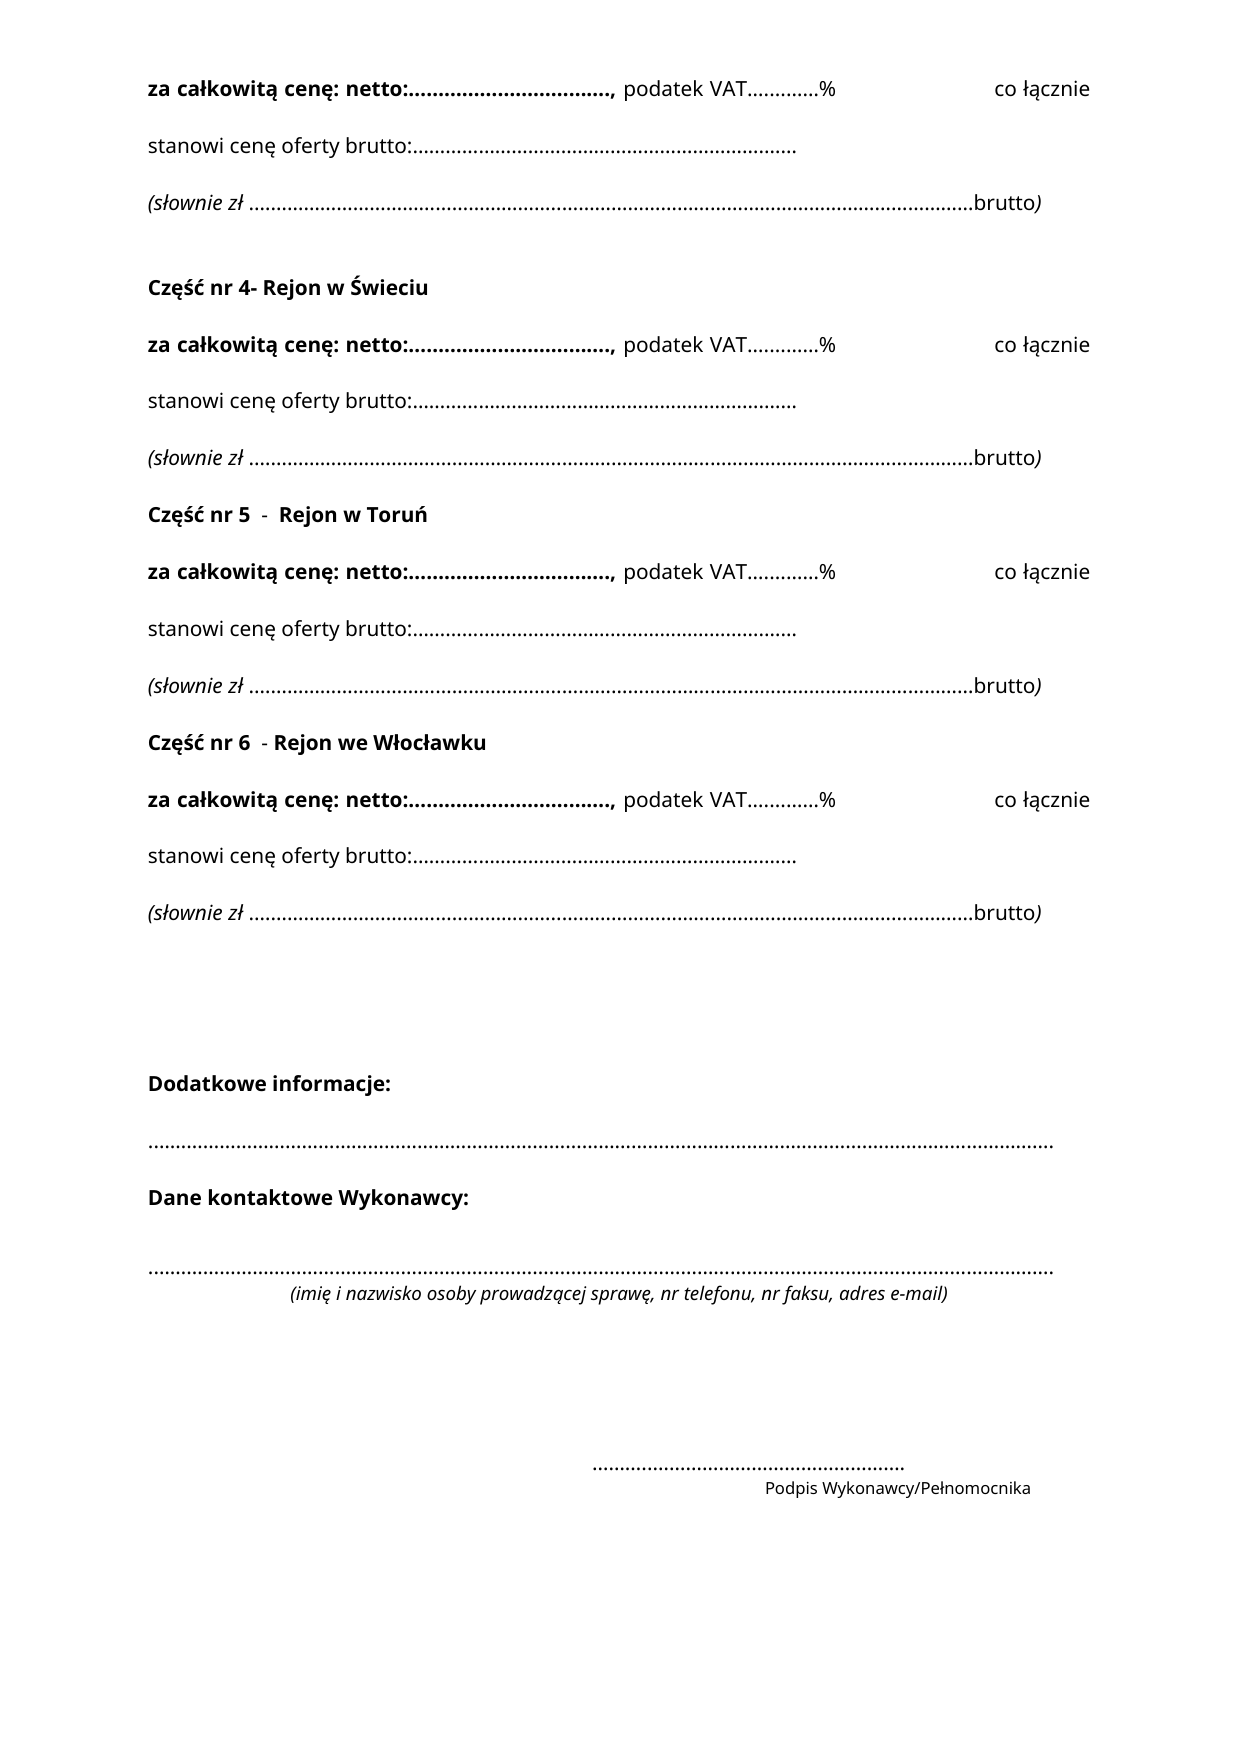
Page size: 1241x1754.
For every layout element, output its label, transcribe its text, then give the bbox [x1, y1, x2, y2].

text (słownie zł .………………………………………………..…………………………………………………………………brutto) [148, 671, 1092, 699]
text (słownie zł .………………………………………………..…………………………………………………………………brutto) [148, 443, 1092, 472]
text Dodatkowe informacje: [148, 1069, 1092, 1098]
text Część nr 5 - Rejon w Toruń [148, 500, 1092, 529]
text Część nr 4- Rejon w Świeciu [148, 273, 1092, 301]
text Dane kontaktowe Wykonawcy: [148, 1183, 1092, 1211]
text za całkowitą cenę: netto:……………………………., podatek VAT…....……% co łącznie stanowi cenę oferty brutto:……………………………………………………….…… [148, 330, 1092, 415]
text za całkowitą cenę: netto:……………………………., podatek VAT…....……% co łącznie stanowi cenę oferty brutto:……………………………………………………….…… [148, 557, 1092, 643]
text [148, 74, 1092, 159]
text za całkowitą cenę: netto:……………………………., podatek VAT…....……% co łącznie stanowi cenę oferty brutto:……………………………………………………….…… [148, 785, 1092, 870]
text ………..………………………………………. [148, 1448, 1092, 1477]
text (imię i nazwisko osoby prowadzącej sprawę, nr telefonu, nr faksu, adres e-mail) [148, 1281, 1092, 1306]
text Podpis Wykonawcy/Pełnomocnika [664, 1477, 1092, 1499]
text .……………………………………………………………………………………………………………………….………………………. [148, 1252, 1092, 1281]
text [148, 188, 1092, 216]
text (słownie zł .………………………………………………..…………………………………………………………………brutto) [148, 898, 1092, 927]
text .………………………………………………………………………………………………………………….……………………………. [148, 1126, 1092, 1154]
text Część nr 6 - Rejon we Włocławku [148, 728, 1092, 756]
